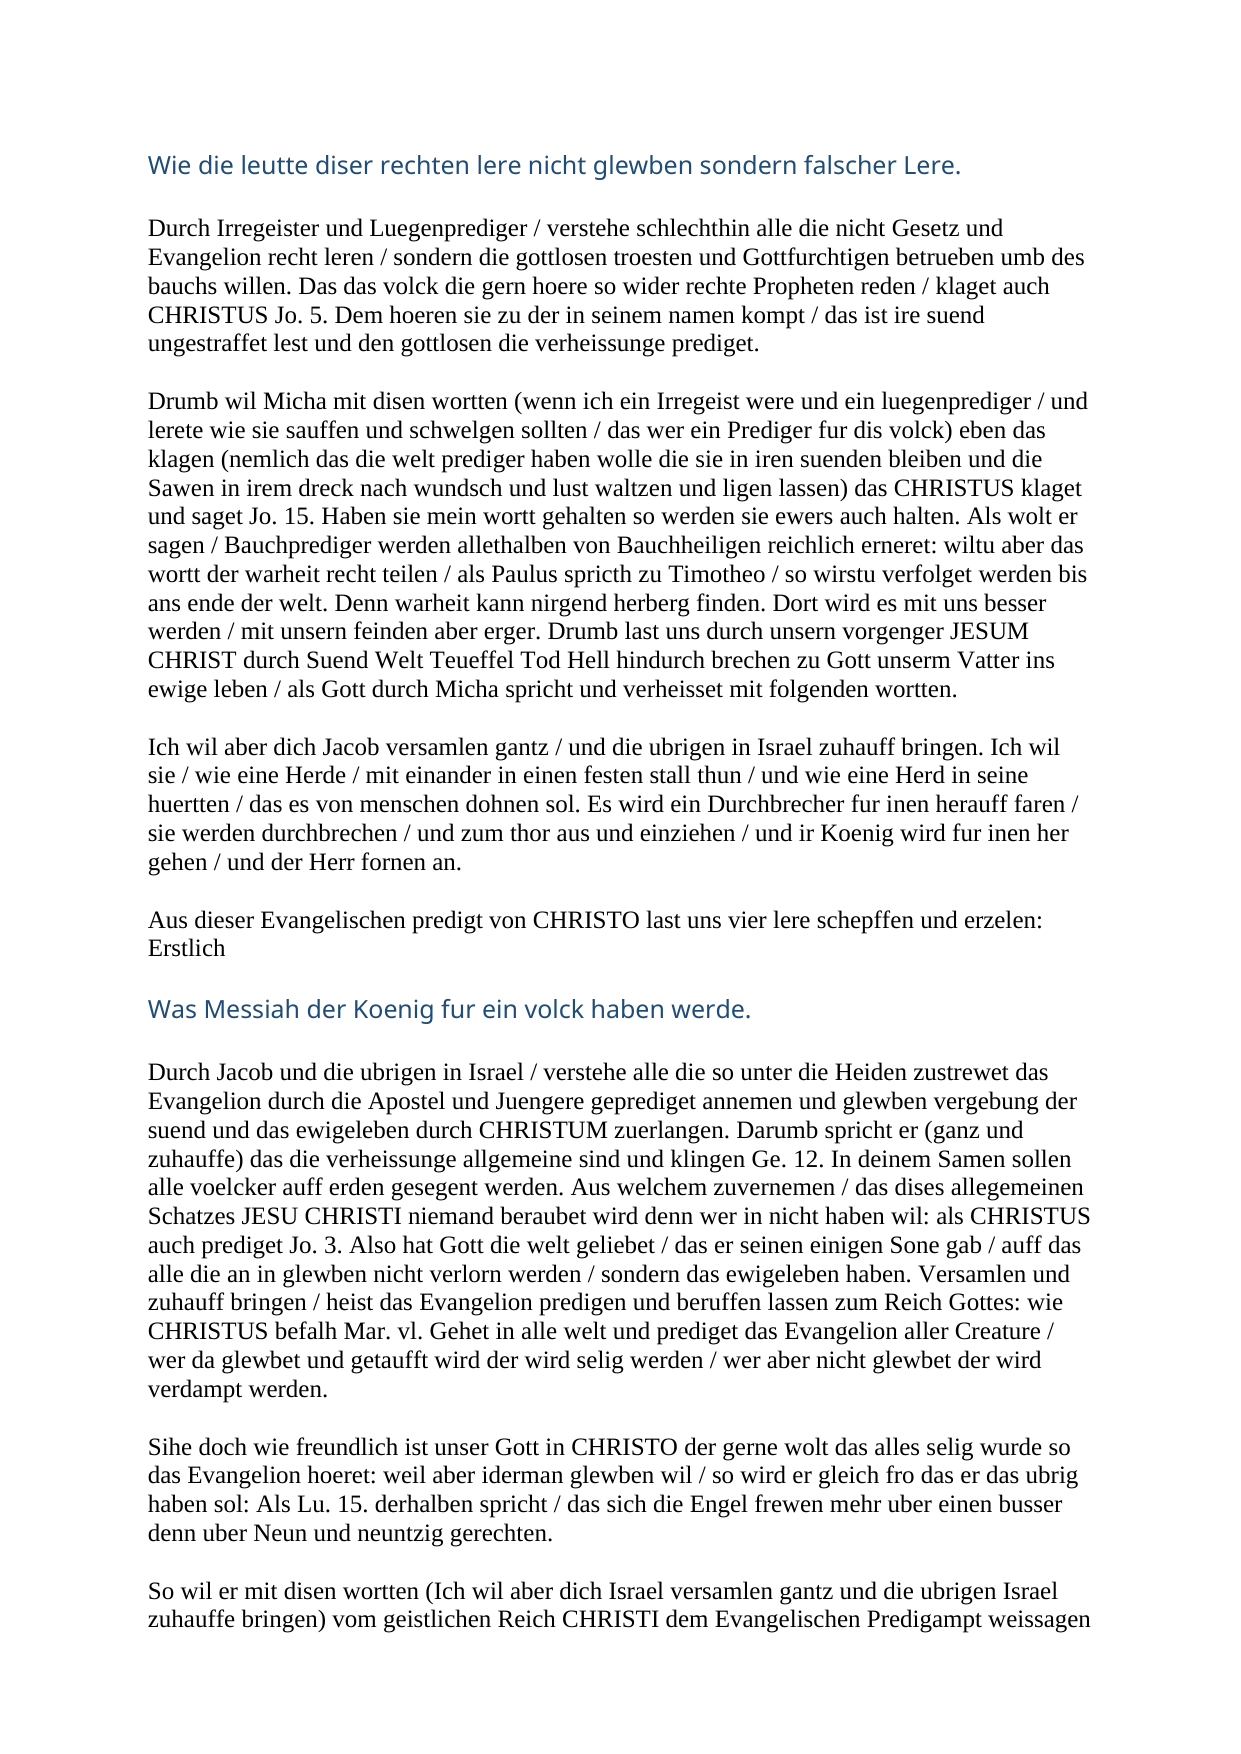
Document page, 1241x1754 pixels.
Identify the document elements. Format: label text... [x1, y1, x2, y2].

text Ich wil aber dich Jacob versamlen gantz / und die ubrigen in Israel zuhauff bringen. Ich wil sie / wie eine Herde / mit einander in einen festen stall thun / und wie eine Herd in seine huertten / das es von menschen dohnen sol. Es wird ein Durchbrecher fur inen herauff faren / sie werden durchbrechen / und zum thor aus und einziehen / und ir Koenig wird fur inen her gehen / und der Herr fornen an. [148, 732, 1093, 876]
text Drumb wil Micha mit disen wortten (wenn ich ein Irregeist were und ein luegenprediger / und lerete wie sie sauffen und schwelgen sollten / das wer ein Prediger fur dis volck) eben das klagen (nemlich das die welt prediger haben wolle die sie in iren suenden bleiben und die Sawen in irem dreck nach wundsch und lust waltzen und ligen lassen) das CHRISTUS klaget und saget Jo. 15. Haben sie mein wortt gehalten so werden sie ewers auch halten. Als wolt er sagen / Bauchprediger werden allethalben von Bauchheiligen reichlich erneret: wiltu aber das wortt der warheit recht teilen / als Paulus spricth zu Timotheo / so wirstu verfolget werden bis ans ende der welt. Denn warheit kann nirgend herberg finden. Dort wird es mit uns besser werden / mit unsern feinden aber erger. Drumb last uns durch unsern vorgenger JESUM CHRIST durch Suend Welt Teueffel Tod Hell hindurch brechen zu Gott unserm Vatter ins ewige leben / als Gott durch Micha spricht und verheisset mit folgenden wortten. [148, 386, 1093, 703]
text Sihe doch wie freundlich ist unser Gott in CHRISTO der gerne wolt das alles selig wurde so das Evangelion hoeret: weil aber iderman glewben wil / so wird er gleich fro das er das ubrig haben sol: Als Lu. 15. derhalben spricht / das sich die Engel frewen mehr uber einen busser denn uber Neun und neuntzig gerechten. [148, 1432, 1093, 1547]
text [148, 1576, 1093, 1633]
subtitle Wie die leutte diser rechten lere nicht glewben sondern falscher Lere. [148, 148, 1093, 182]
text Aus dieser Evangelischen predigt von CHRISTO last uns vier lere schepffen und erzelen: Erstlich [148, 905, 1093, 962]
text Durch Jacob und die ubrigen in Israel / verstehe alle die so unter die Heiden zustrewet das Evangelion durch die Apostel und Juengere geprediget annemen und glewben vergebung der suend und das ewigeleben durch CHRISTUM zuerlangen. Darumb spricht er (ganz und zuhauffe) das die verheissunge allgemeine sind und klingen Ge. 12. In deinem Samen sollen alle voelcker auff erden gesegent werden. Aus welchem zuvernemen / das dises allegemeinen Schatzes JESU CHRISTI niemand beraubet wird denn wer in nicht haben wil: als CHRISTUS auch prediget Jo. 3. Also hat Gott die welt geliebet / das er seinen einigen Sone gab / auff das alle die an in glewben nicht verlorn werden / sondern das ewigeleben haben. Versamlen und zuhauff bringen / heist das Evangelion predigen und beruffen lassen zum Reich Gottes: wie CHRISTUS befalh Mar. vl. Gehet in alle welt und prediget das Evangelion aller Creature / wer da glewbet und getaufft wird der wird selig werden / wer aber nicht glewbet der wird verdampt werden. [148, 1057, 1093, 1402]
subtitle Was Messiah der Koenig fur ein volck haben werde. [148, 991, 1093, 1026]
text Durch Irregeister und Luegenprediger / verstehe schlechthin alle die nicht Gesetz und Evangelion recht leren / sondern die gottlosen troesten und Gottfurchtigen betrueben umb des bauchs willen. Das das volck die gern hoere so wider rechte Propheten reden / klaget auch CHRISTUS Jo. 5. Dem hoeren sie zu der in seinem namen kompt / das ist ire suend ungestraffet lest und den gottlosen die verheissunge prediget. [148, 213, 1093, 357]
